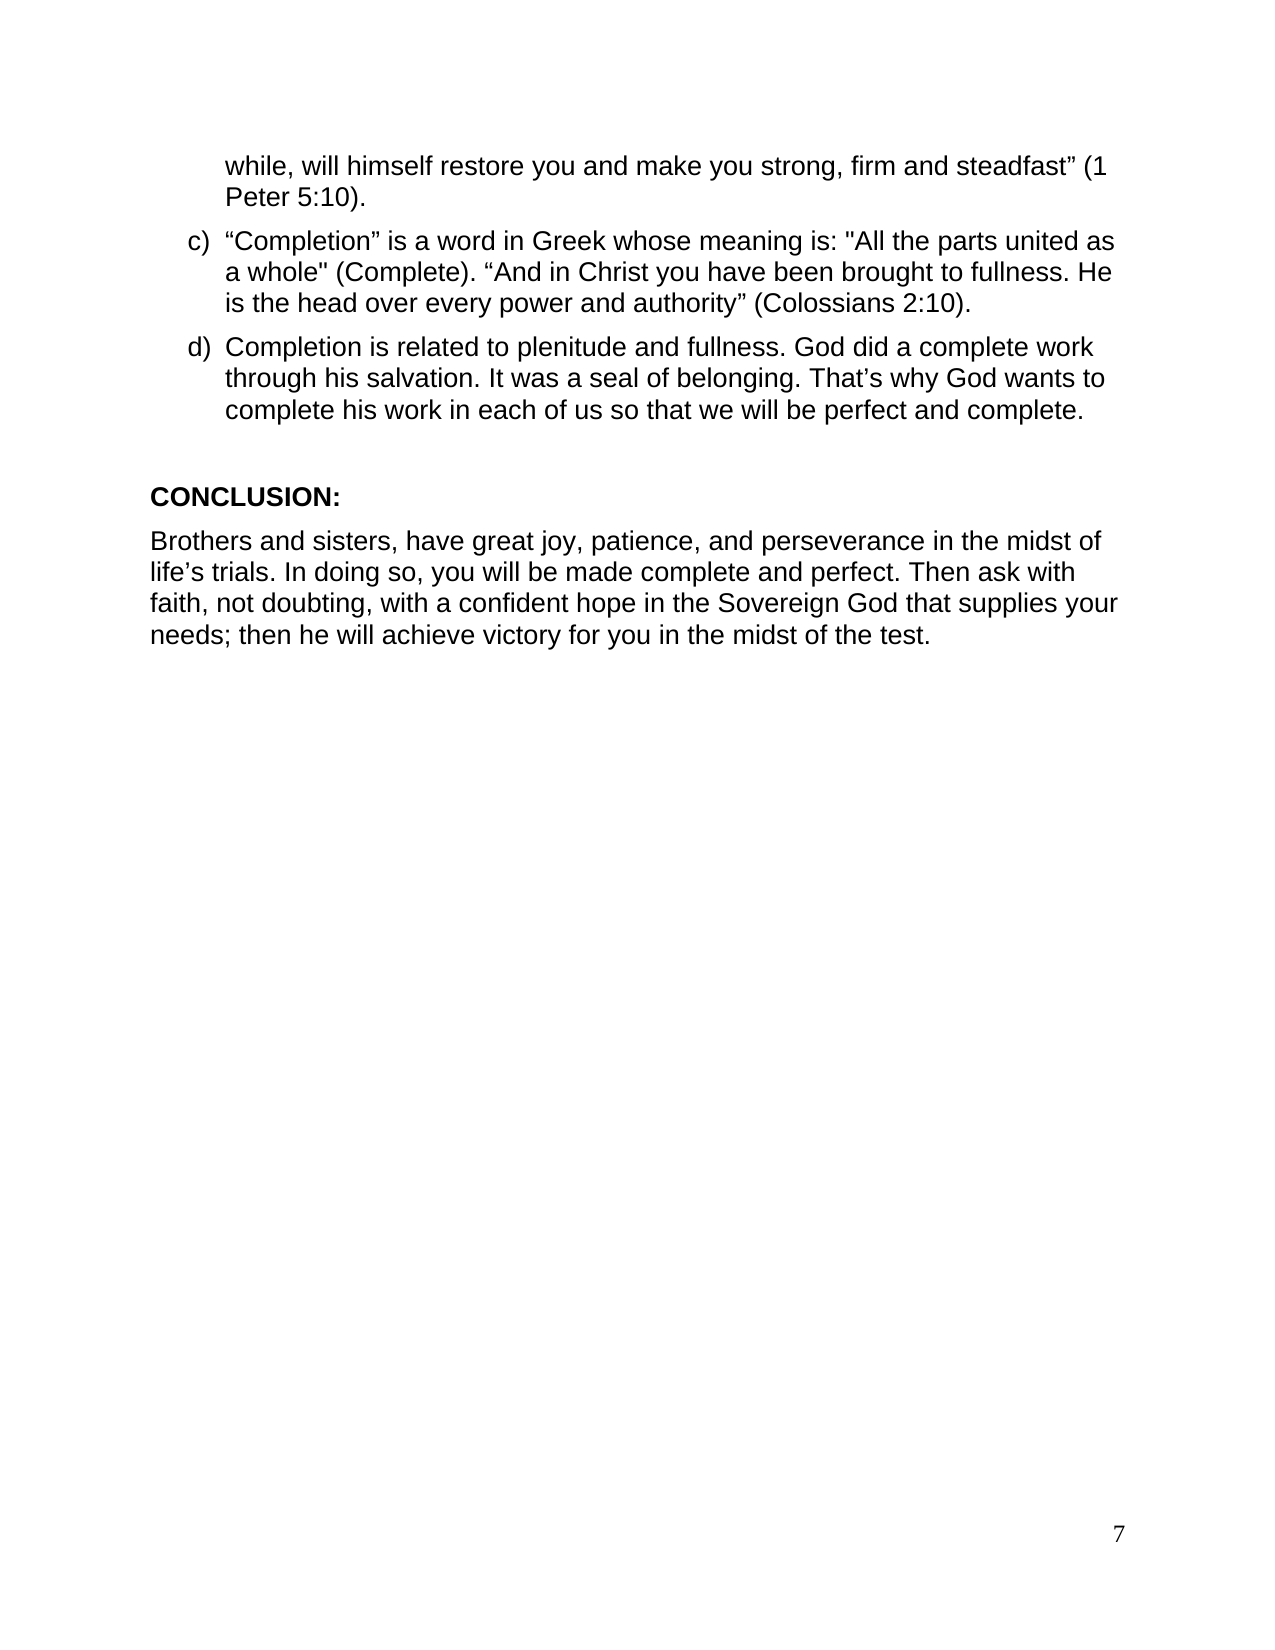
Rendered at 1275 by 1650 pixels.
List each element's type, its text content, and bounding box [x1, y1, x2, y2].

list Completion is related to plenitude and fullness. God did a complete work through his salvation. It was a seal of belonging. That’s why God wants to complete his work in each of us so that we will be perfect and complete. [187, 331, 1125, 425]
list “Completion” is a word in Greek whose meaning is: "All the parts united as a whole" (Complete). “And in Christ you have been brought to fullness. He is the head over every power and authority” (Colossians 2:10). [187, 225, 1125, 319]
text CONCLUSION: [150, 481, 1125, 512]
text Brothers and sisters, have great joy, patience, and perseverance in the midst of life’s trials. In doing so, you will be made complete and perfect. Then ask with faith, not doubting, with a confident hope in the Sovereign God that supplies your needs; then he will achieve victory for you in the midst of the test. [150, 525, 1125, 650]
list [187, 150, 1125, 212]
